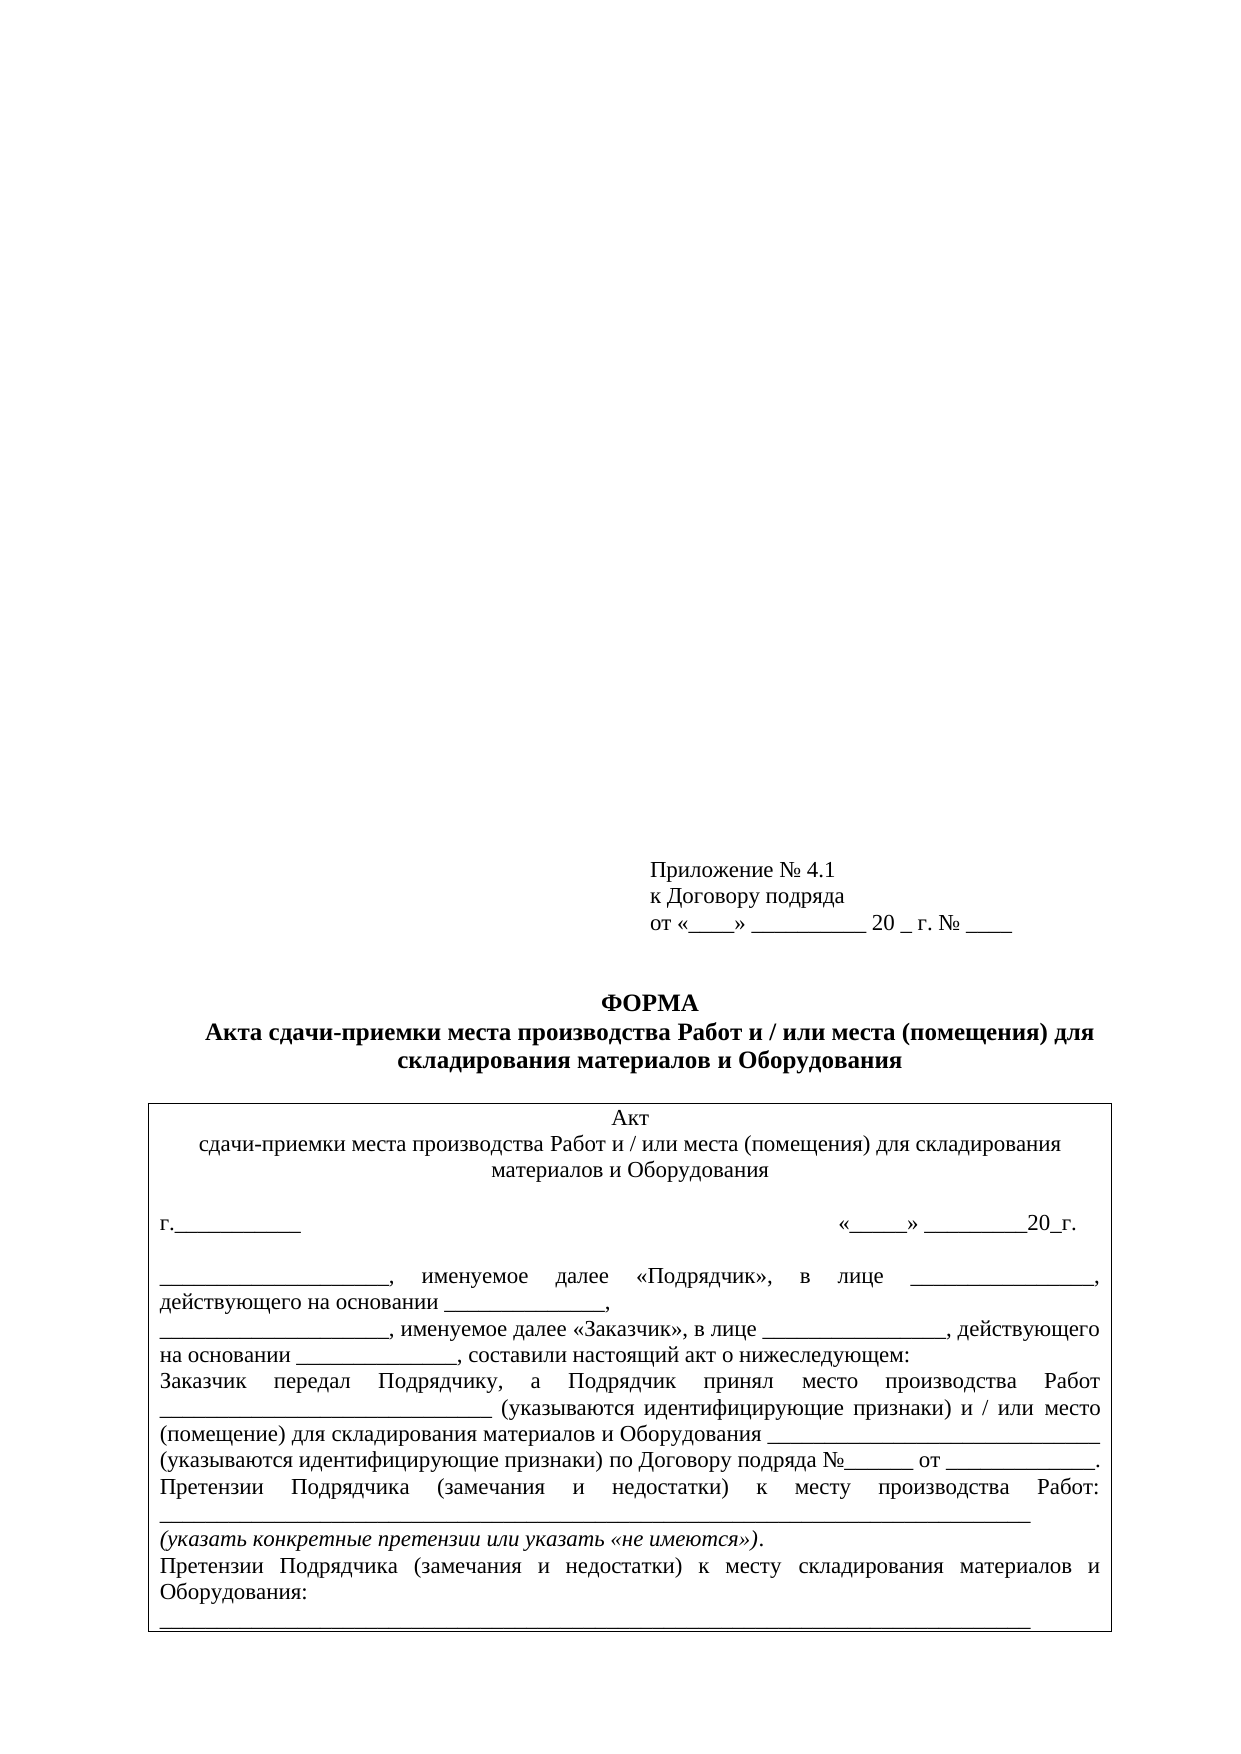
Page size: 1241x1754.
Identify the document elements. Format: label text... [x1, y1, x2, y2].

text Приложение № 4.1 [148, 856, 1152, 882]
text к Договору подряда [148, 882, 1152, 909]
text от «____» __________ 20 _ г. № ____ [148, 909, 1152, 935]
title ФОРМА [148, 988, 1152, 1017]
title Акта сдачи-приемки места производства Работ и / или места (помещения) для складирования материалов и Оборудования [148, 1017, 1152, 1074]
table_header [149, 1104, 1111, 1631]
